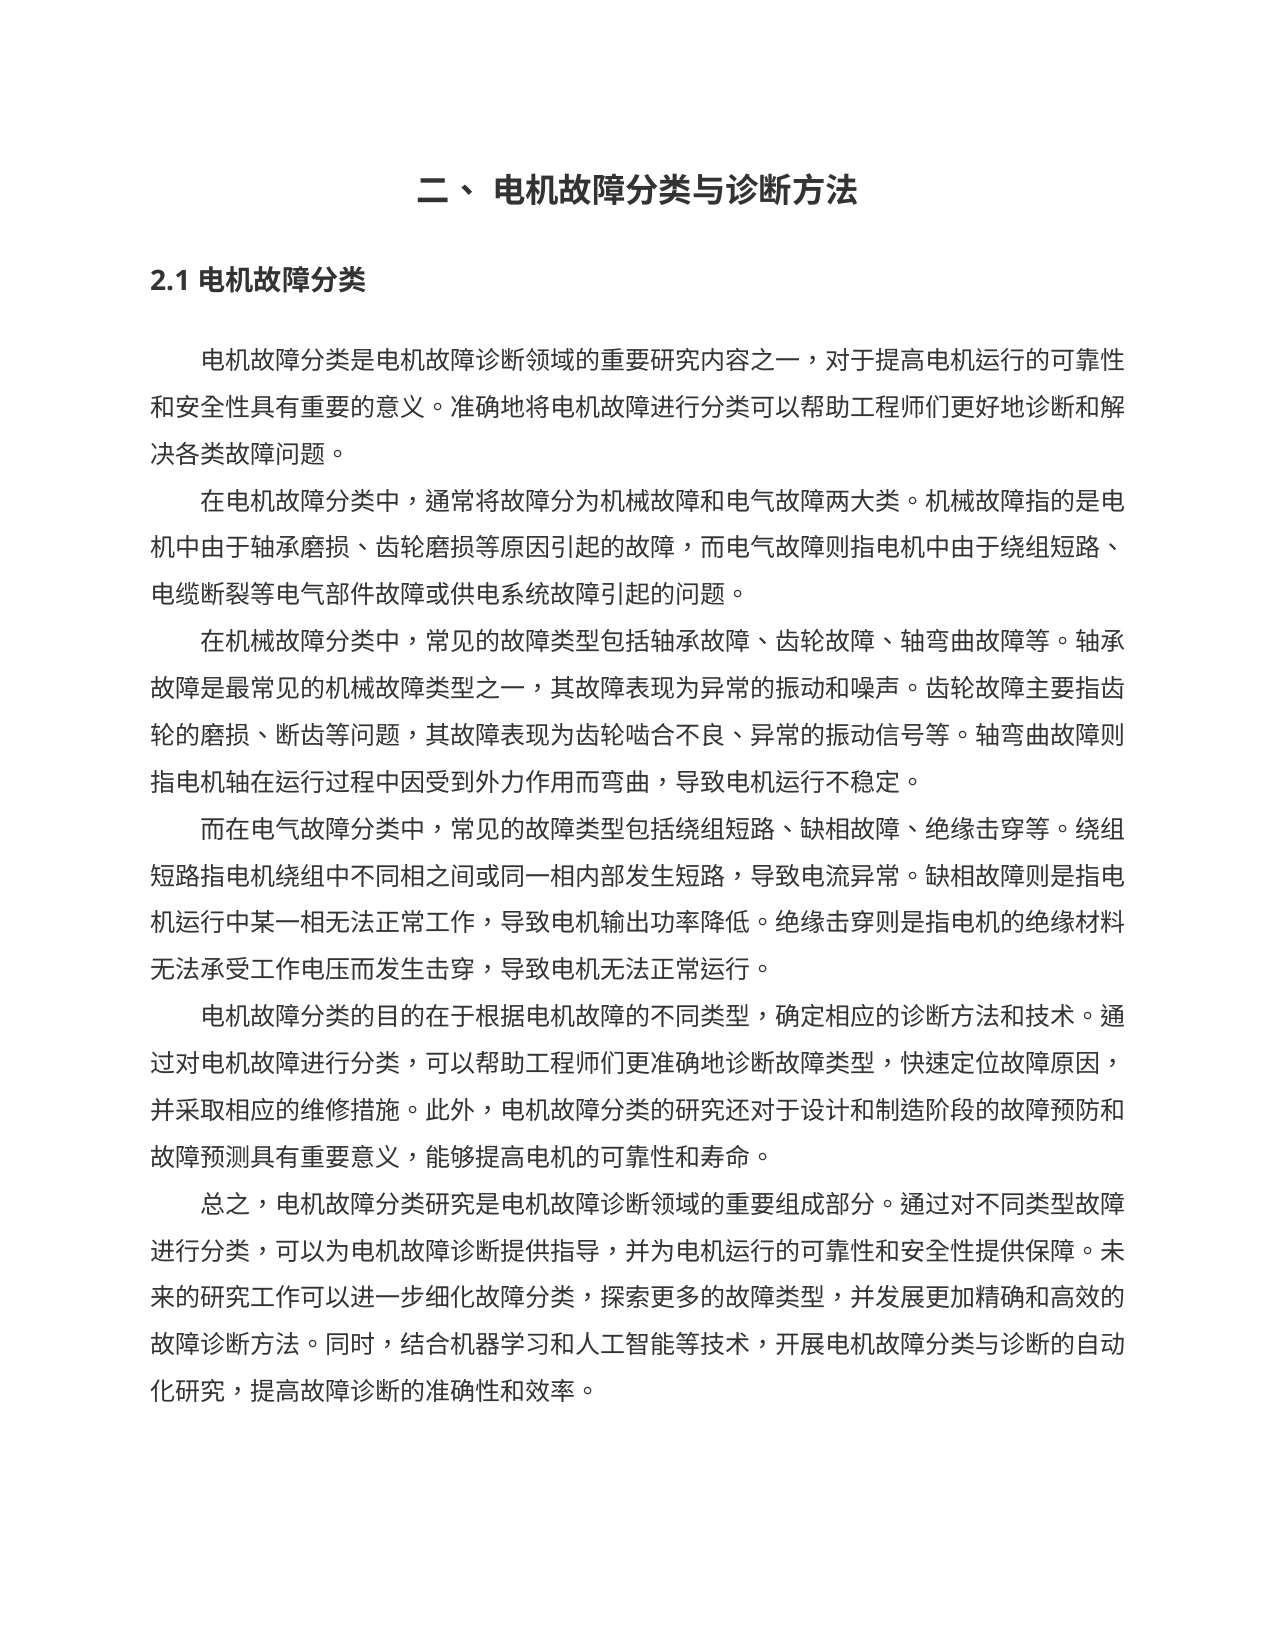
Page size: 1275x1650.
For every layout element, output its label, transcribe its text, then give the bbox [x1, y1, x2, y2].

subtitle 2.1 电机故障分类 [150, 244, 1125, 298]
text 总之，电机故障分类研究是电机故障诊断领域的重要组成部分。通过对不同类型故障进行分类，可以为电机故障诊断提供指导，并为电机运行的可靠性和安全性提供保障。未来的研究工作可以进一步细化故障分类，探索更多的故障类型，并发展更加精确和高效的故障诊断方法。同时，结合机器学习和人工智能等技术，开展电机故障分类与诊断的自动化研究，提高故障诊断的准确性和效率。 [150, 1173, 1125, 1408]
text 而在电气故障分类中，常见的故障类型包括绕组短路、缺相故障、绝缘击穿等。绕组短路指电机绕组中不同相之间或同一相内部发生短路，导致电流异常。缺相故障则是指电机运行中某一相无法正常工作，导致电机输出功率降低。绝缘击穿则是指电机的绝缘材料无法承受工作电压而发生击穿，导致电机无法正常运行。 [150, 798, 1125, 986]
text 电机故障分类是电机故障诊断领域的重要研究内容之一，对于提高电机运行的可靠性和安全性具有重要的意义。准确地将电机故障进行分类可以帮助工程师们更好地诊断和解决各类故障问题。 [150, 330, 1125, 470]
text 在电机故障分类中，通常将故障分为机械故障和电气故障两大类。机械故障指的是电机中由于轴承磨损、齿轮磨损等原因引起的故障，而电气故障则指电机中由于绕组短路、电缆断裂等电气部件故障或供电系统故障引起的问题。 [150, 470, 1125, 611]
text 电机故障分类的目的在于根据电机故障的不同类型，确定相应的诊断方法和技术。通过对电机故障进行分类，可以帮助工程师们更准确地诊断故障类型，快速定位故障原因，并采取相应的维修措施。此外，电机故障分类的研究还对于设计和制造阶段的故障预防和故障预测具有重要意义，能够提高电机的可靠性和寿命。 [150, 986, 1125, 1173]
text 在机械故障分类中，常见的故障类型包括轴承故障、齿轮故障、轴弯曲故障等。轴承故障是最常见的机械故障类型之一，其故障表现为异常的振动和噪声。齿轮故障主要指齿轮的磨损、断齿等问题，其故障表现为齿轮啮合不良、异常的振动信号等。轴弯曲故障则指电机轴在运行过程中因受到外力作用而弯曲，导致电机运行不稳定。 [150, 611, 1125, 798]
subtitle 二、 电机故障分类与诊断方法 [150, 150, 1125, 212]
